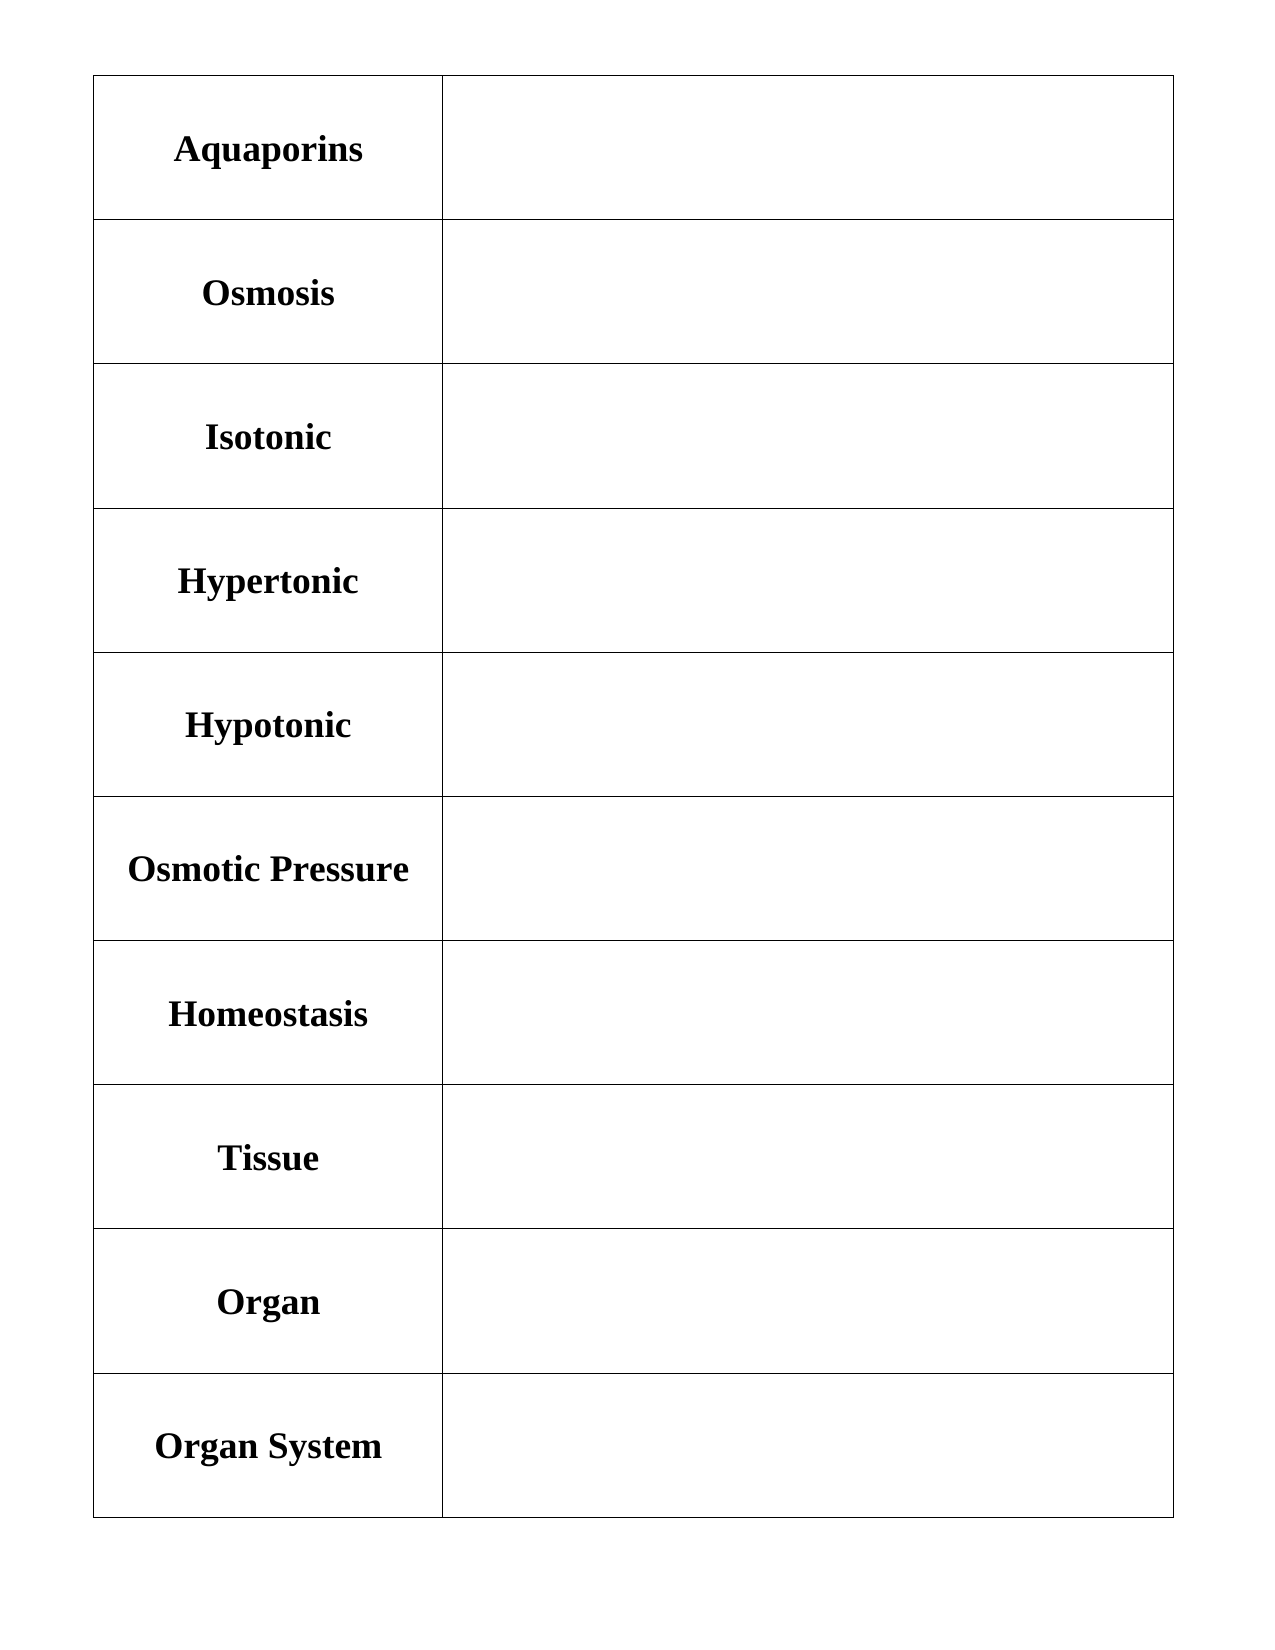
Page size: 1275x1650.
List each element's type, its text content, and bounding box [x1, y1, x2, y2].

table_cell Hypertonic [94, 509, 442, 652]
table_cell [443, 1229, 1173, 1372]
table_cell Organ System [94, 1374, 442, 1517]
table_cell Osmotic Pressure [94, 797, 442, 940]
table_cell [443, 653, 1173, 796]
table_cell [443, 1374, 1173, 1517]
table_cell Aquaporins [94, 76, 442, 219]
table_cell [443, 220, 1173, 363]
table_cell Osmosis [94, 220, 442, 363]
table_cell Hypotonic [94, 653, 442, 796]
table_cell [443, 1085, 1173, 1228]
table_cell Organ [94, 1229, 442, 1372]
table_cell [443, 509, 1173, 652]
table_cell [443, 797, 1173, 940]
table_cell [443, 941, 1173, 1084]
table_cell Tissue [94, 1085, 442, 1228]
table_cell Homeostasis [94, 941, 442, 1084]
table_cell [443, 76, 1173, 219]
table_cell Isotonic [94, 364, 442, 507]
table_cell [443, 364, 1173, 507]
